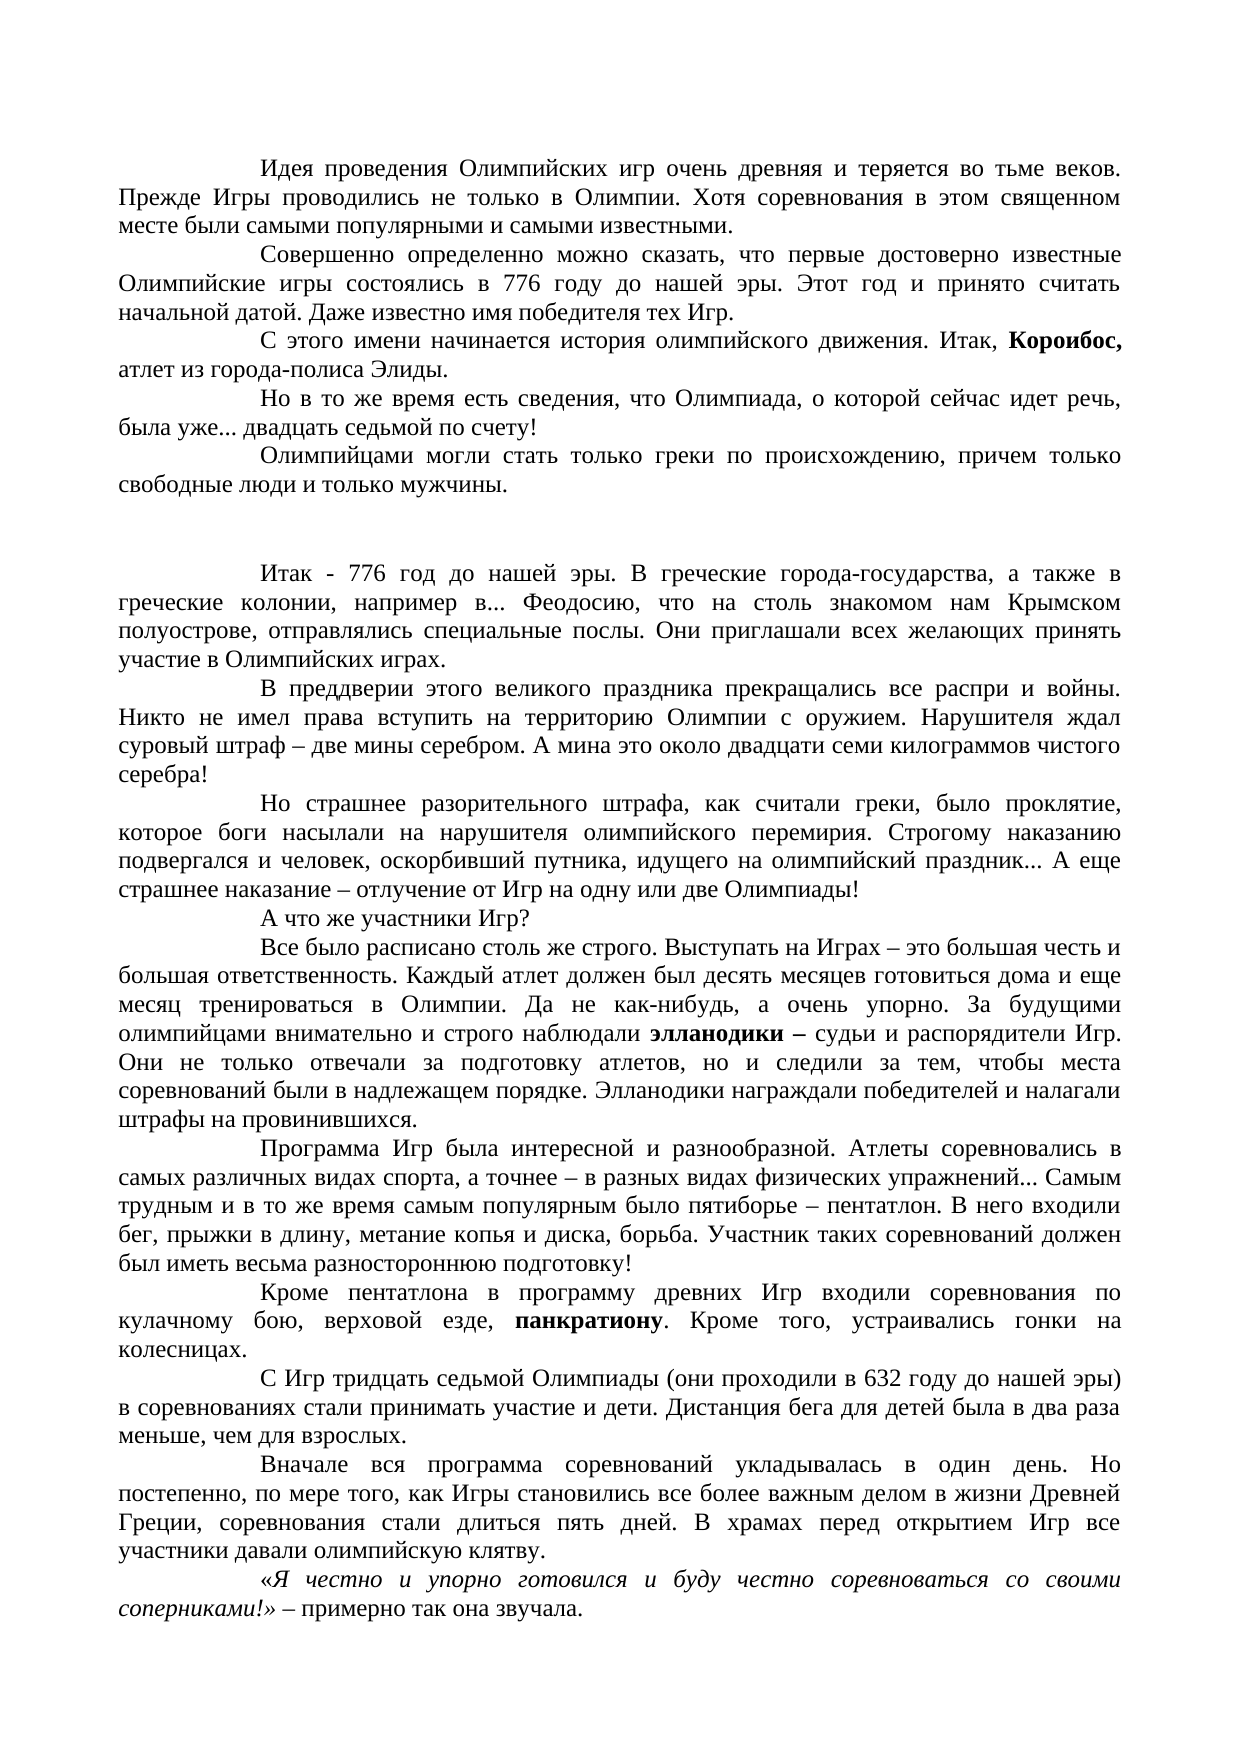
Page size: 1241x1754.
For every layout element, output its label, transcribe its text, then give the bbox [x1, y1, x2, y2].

text Олимпийцами могли стать только греки по происхождению, причем только свободные люди и только мужчины. [118, 441, 1122, 498]
text Кроме пентатлона в программу древних Игр входили соревнования по кулачному бою, верховой езде, панкратиону. Кроме того, устраивались гонки на колесницах. [118, 1277, 1122, 1363]
text С Игр тридцать седьмой Олимпиады (они проходили в 632 году до нашей эры) в соревнованиях стали принимать участие и дети. Дистанция бега для детей была в два раза меньше, чем для взрослых. [118, 1363, 1122, 1449]
text А что же участники Игр? [118, 903, 1122, 932]
text Идея проведения Олимпийских игр очень древняя и теряется во тьме веков. Прежде Игры проводились не только в Олимпии. Хотя соревнования в этом священном месте были самыми популярными и самыми известными. [118, 153, 1122, 239]
text Программа Игр была интересной и разнообразной. Атлеты соревновались в самых различных видах спорта, а точнее – в разных видах физических упражнений... Самым трудным и в то же время самым популярным было пятиборье – пентатлон. В него входили бег, прыжки в длину, метание копья и диска, борьба. Участник таких соревнований должен был иметь весьма разностороннюю подготовку! [118, 1133, 1122, 1277]
text «Я честно и упорно готовился и буду честно соревноваться со своими соперниками!» – примерно так она звучала. [118, 1564, 1122, 1622]
text Но страшнее разорительного штрафа, как считали греки, было проклятие, которое боги насылали на нарушителя олимпийского перемирия. Строгому наказанию подвергался и человек, оскорбивший путника, идущего на олимпийский праздник... А еще страшнее наказание – отлучение от Игр на одну или две Олимпиады! [118, 788, 1122, 903]
text Все было расписано столь же строго. Выступать на Играх – это большая честь и большая ответственность. Каждый атлет должен был десять месяцев готовиться дома и еще месяц тренироваться в Олимпии. Да не как-нибудь, а очень упорно. За будущими олимпийцами внимательно и строго наблюдали элланодики – судьи и распорядители Игр. Они не только отвечали за подготовку атлетов, но и следили за тем, чтобы места соревнований были в надлежащем порядке. Элланодики награждали победителей и налагали штрафы на провинившихся. [118, 932, 1122, 1133]
text Итак - 776 год до нашей эры. В греческие города-государства, а также в греческие колонии, например в... Феодосию, что на столь знакомом нам Крымском полуострове, отправлялись специальные послы. Они приглашали всех желающих принять участие в Олимпийских играх. [118, 558, 1122, 673]
text Совершенно определенно можно сказать, что первые достоверно известные Олимпийские игры состоялись в 776 году до нашей эры. Этот год и принято считать начальной датой. Даже известно имя победителя тех Игр. [118, 239, 1122, 326]
text С этого имени начинается история олимпийского движения. Итак, Короибос, атлет из города-полиса Элиды. [118, 326, 1122, 383]
text Вначале вся программа соревнований укладывалась в один день. Но постепенно, по мере того, как Игры становились все более важным делом в жизни Древней Греции, соревнования стали длиться пять дней. В храмах перед открытием Игр все участники давали олимпийскую клятву. [118, 1449, 1122, 1564]
text В преддверии этого великого праздника прекращались все распри и войны. Никто не имел права вступить на территорию Олимпии с оружием. Нарушителя ждал суровый штраф – две мины серебром. А мина это около двадцати семи килограммов чистого серебра! [118, 673, 1122, 788]
text Но в то же время есть сведения, что Олимпиада, о которой сейчас идет речь, была уже... двадцать седьмой по счету! [118, 383, 1122, 441]
